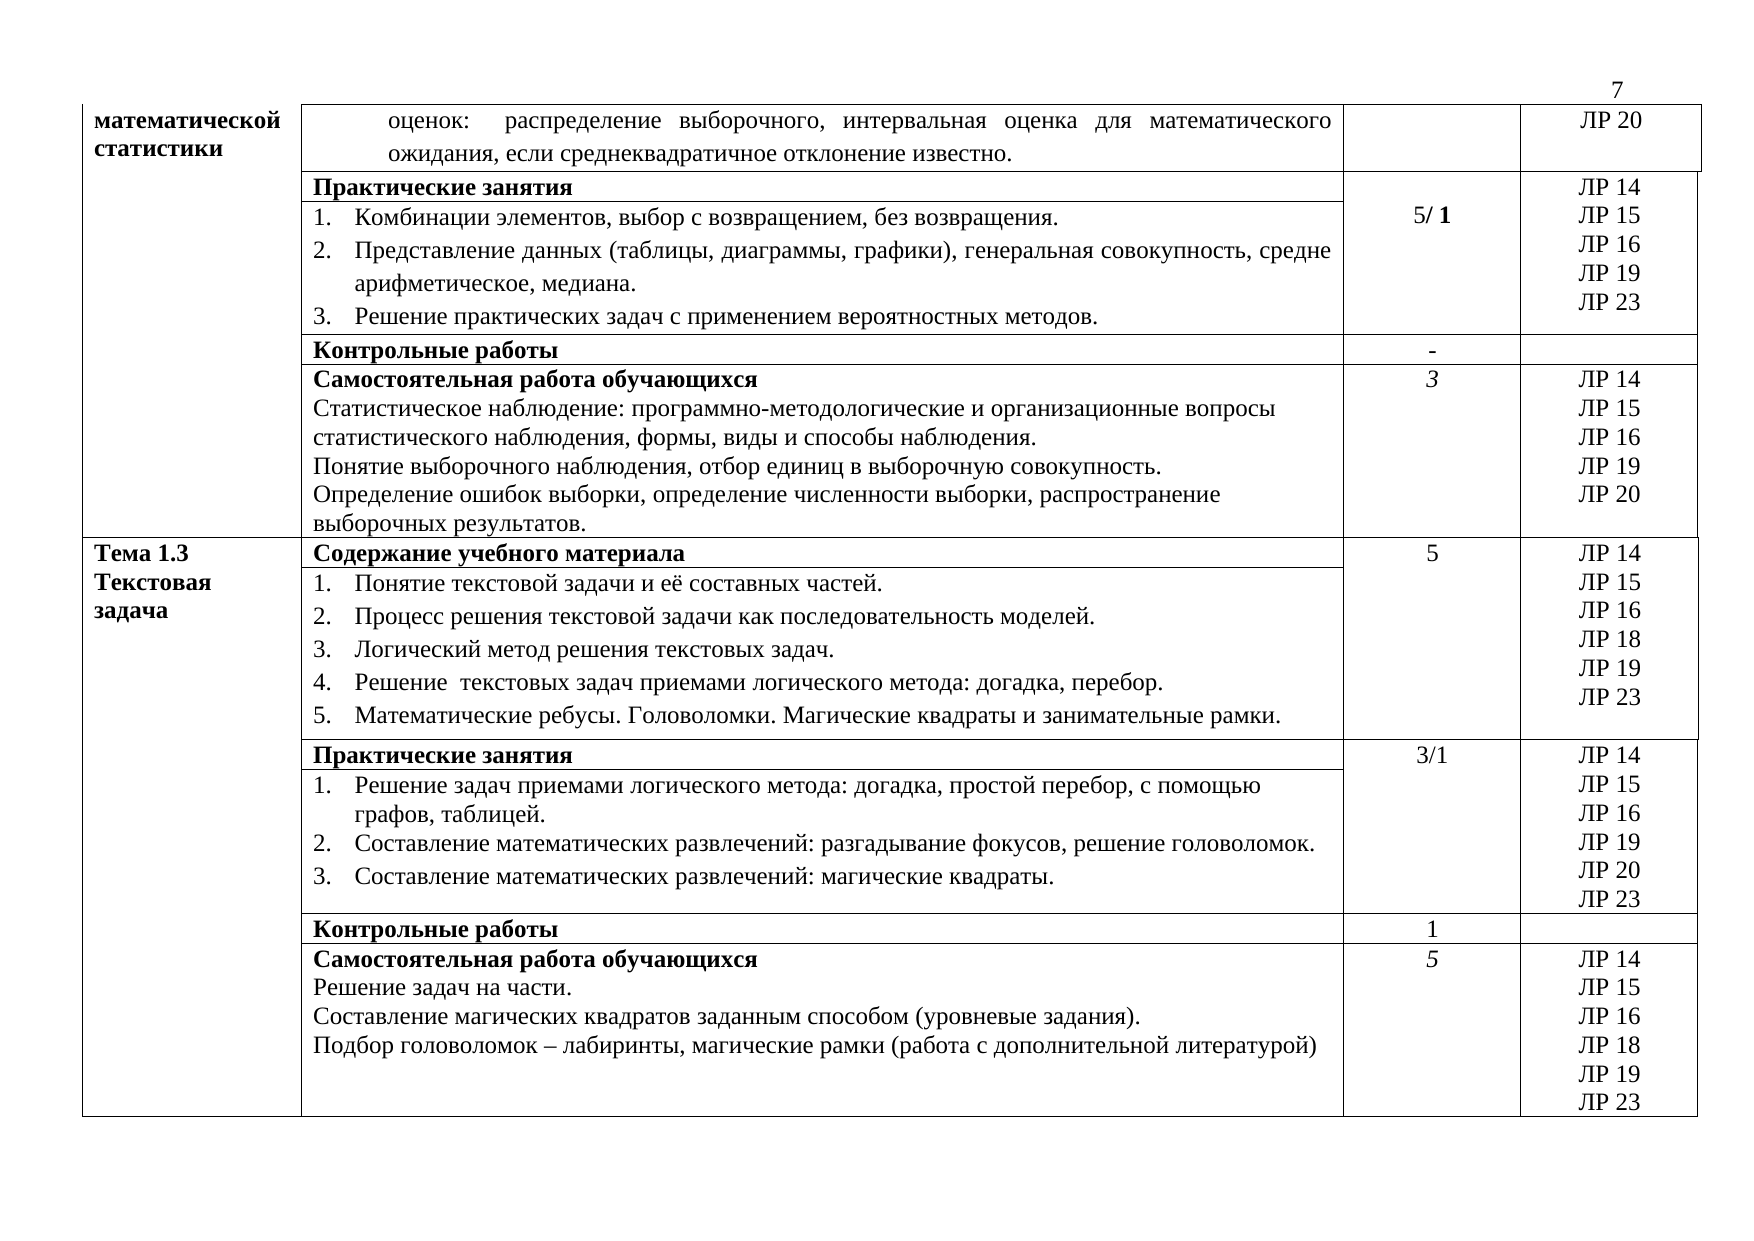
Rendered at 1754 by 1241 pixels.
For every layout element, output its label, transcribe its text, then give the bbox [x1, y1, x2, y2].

table_cell 5 [1344, 538, 1520, 739]
table_cell Самостоятельная работа обучающихся Статистическое наблюдение: программно-методологические и организационные вопросы статистического наблюдения, формы, виды и способы наблюдения. Понятие выборочного наблюдения, отбор единиц в выборочную совокупность. Определение ошибок выборки, определение численности выборки, распространение выборочных результатов. [302, 365, 1343, 537]
table_cell Контрольные работы [302, 914, 1343, 943]
table_cell [1344, 105, 1520, 171]
table_cell 3/1 [1344, 740, 1520, 913]
table_cell Комбинации элементов, выбор с возвращением, без возвращения. Представление данных (таблицы, диаграммы, графики), генеральная совокупность, средне арифметическое, медиана. Решение практических задач с применением вероятностных методов. [302, 202, 1343, 334]
table_cell ЛР 14 ЛР 15 ЛР 16 ЛР 18 ЛР 19 ЛР 23 [1521, 944, 1697, 1116]
table_cell Понятие текстовой задачи и её составных частей. Процесс решения текстовой задачи как последовательность моделей. Логический метод решения текстовых задач. Решение текстовых задач приемами логического метода: догадка, перебор. Математические ребусы. Головоломки. Магические квадраты и занимательные рамки. [302, 568, 1343, 739]
table_cell [1521, 914, 1697, 943]
table_cell Тема 1.3 Текстовая задача [83, 538, 301, 971]
table_cell Содержание учебного материала [302, 538, 1343, 567]
table_cell Практические занятия [302, 740, 1343, 769]
table_cell Контрольные работы [302, 335, 1343, 363]
table_cell ЛР 14 ЛР 15 ЛР 16 ЛР 19 ЛР 23 [1521, 172, 1697, 334]
table_cell 5/ 1 [1344, 172, 1520, 334]
table_cell 1 [1344, 914, 1520, 943]
table_cell Решение задач приемами логического метода: догадка, простой перебор, с помощью графов, таблицей. Составление математических развлечений: разгадывание фокусов, решение головоломок. Составление математических развлечений: магические квадраты. [302, 770, 1343, 913]
table_cell 5 [1344, 944, 1520, 1116]
table_cell ЛР 14 ЛР 15 ЛР 16 ЛР 18 ЛР 19 ЛР 23 [1521, 538, 1698, 739]
table_cell ЛР 14 ЛР 15 ЛР 16 ЛР 19 ЛР 20 ЛР 23 [1521, 740, 1697, 913]
table_cell [1521, 335, 1697, 363]
table_cell - [1344, 335, 1520, 363]
table_cell [83, 971, 301, 1116]
table_cell Самостоятельная работа обучающихся Решение задач на части. Составление магических квадратов заданным способом (уровневые задания). Подбор головоломок – лабиринты, магические рамки (работа с дополнительной литературой) [302, 944, 1343, 1116]
table_cell 3 [1344, 365, 1520, 537]
table_cell Практические занятия [302, 172, 1343, 201]
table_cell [302, 105, 1343, 171]
table_cell ЛР 14 ЛР 15 ЛР 16 ЛР 19 ЛР 20 [1521, 365, 1697, 537]
